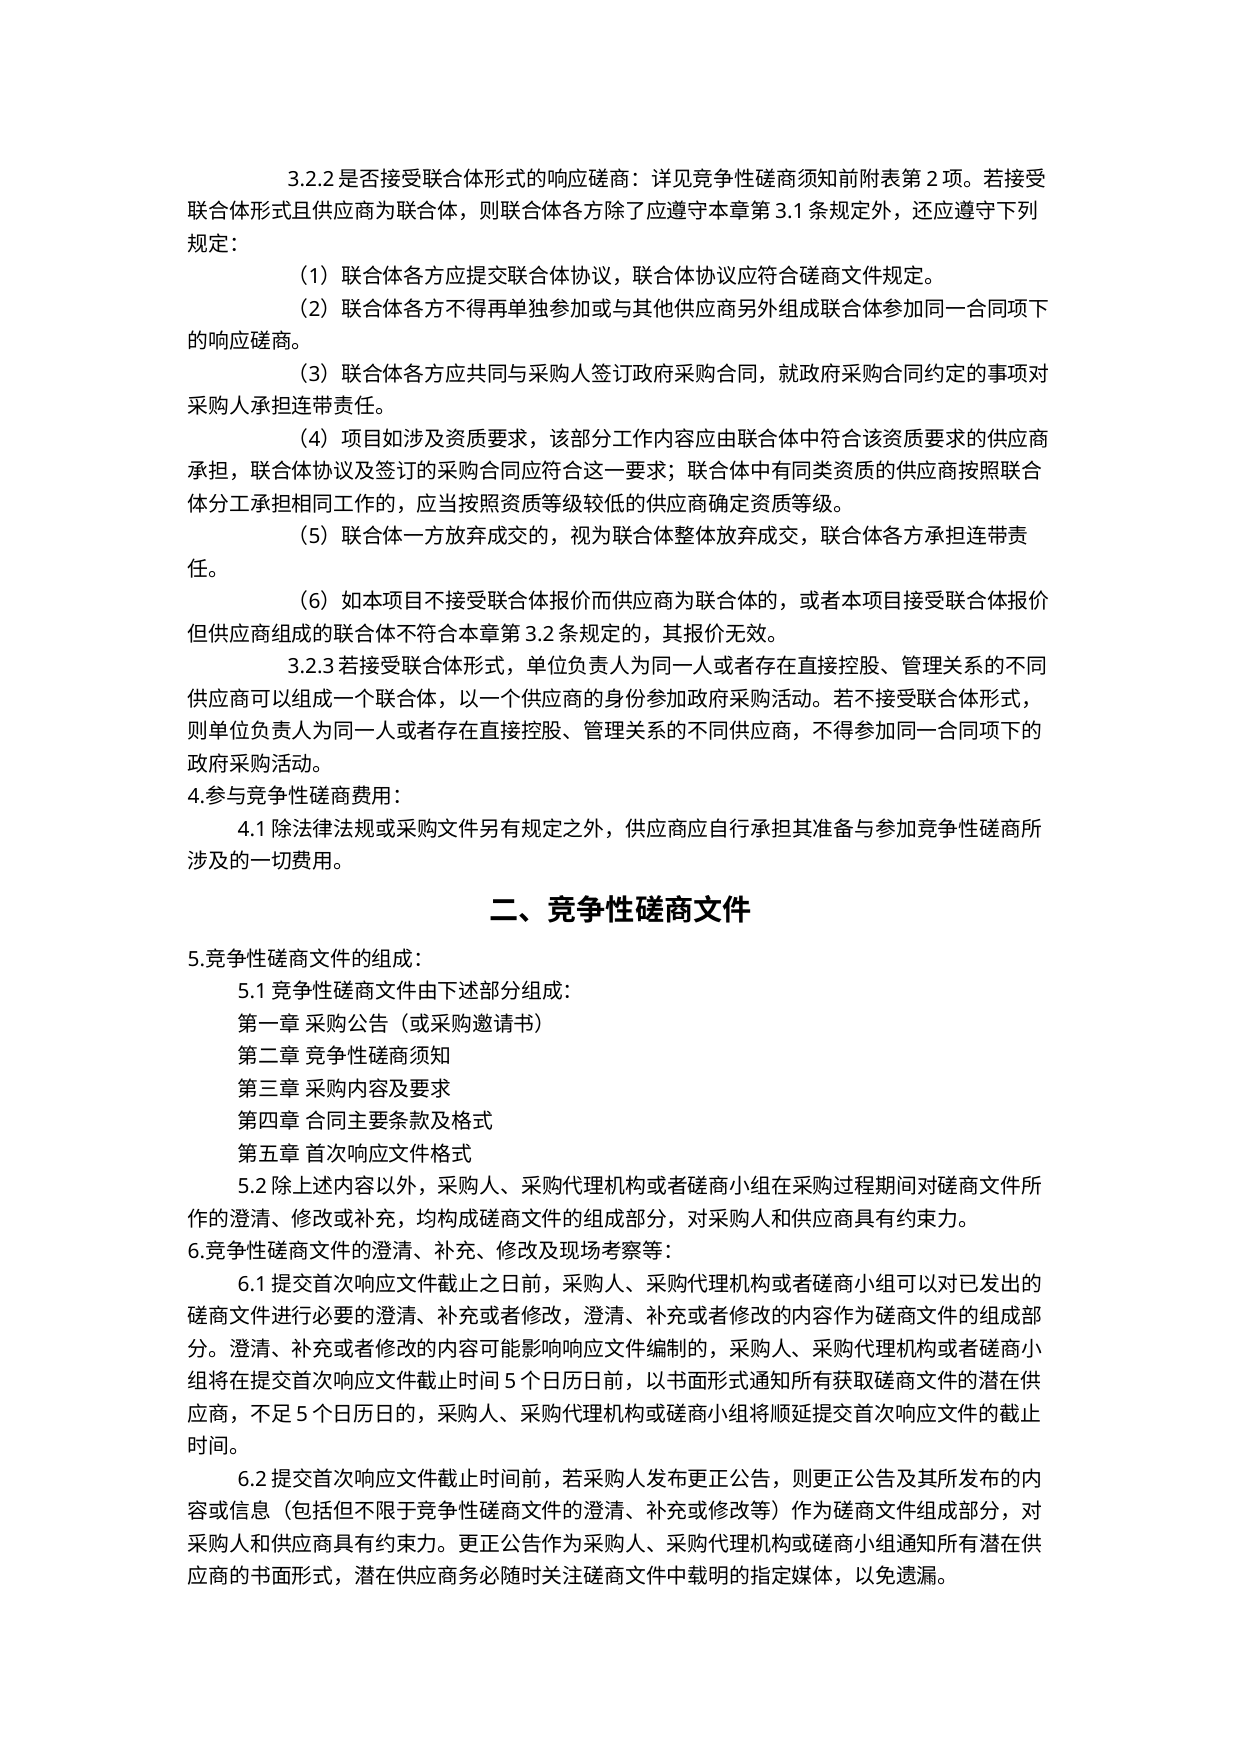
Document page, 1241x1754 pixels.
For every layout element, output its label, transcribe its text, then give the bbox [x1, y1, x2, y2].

text 5.1竞争性磋商文件由下述部分组成： [187, 974, 1053, 1007]
text 5.竞争性磋商文件的组成： [187, 942, 1053, 974]
text 3.2.3若接受联合体形式，单位负责人为同一人或者存在直接控股、管理关系的不同供应商可以组成一个联合体，以一个供应商的身份参加政府采购活动。若不接受联合体形式，则单位负责人为同一人或者存在直接控股、管理关系的不同供应商，不得参加同一合同项下的政府采购活动。 [187, 649, 1053, 779]
text 第一章 采购公告（或采购邀请书） [187, 1007, 1053, 1039]
text 第四章 合同主要条款及格式 [187, 1104, 1053, 1137]
text （5）联合体一方放弃成交的，视为联合体整体放弃成交，联合体各方承担连带责任。 [187, 519, 1053, 584]
text 6.竞争性磋商文件的澄清、补充、修改及现场考察等： [187, 1234, 1053, 1267]
text 6.2提交首次响应文件截止时间前，若采购人发布更正公告，则更正公告及其所发布的内容或信息（包括但不限于竞争性磋商文件的澄清、补充或修改等）作为磋商文件组成部分，对采购人和供应商具有约束力。更正公告作为采购人、采购代理机构或磋商小组通知所有潜在供应商的书面形式，潜在供应商务必随时关注磋商文件中载明的指定媒体，以免遗漏。 [187, 1462, 1053, 1592]
text 5.2除上述内容以外，采购人、采购代理机构或者磋商小组在采购过程期间对磋商文件所作的澄清、修改或补充，均构成磋商文件的组成部分，对采购人和供应商具有约束力。 [187, 1169, 1053, 1234]
text （4）项目如涉及资质要求，该部分工作内容应由联合体中符合该资质要求的供应商承担，联合体协议及签订的采购合同应符合这一要求；联合体中有同类资质的供应商按照联合体分工承担相同工作的，应当按照资质等级较低的供应商确定资质等级。 [187, 422, 1053, 519]
text 第二章 竞争性磋商须知 [187, 1039, 1053, 1072]
text 6.1提交首次响应文件截止之日前，采购人、采购代理机构或者磋商小组可以对已发出的磋商文件进行必要的澄清、补充或者修改，澄清、补充或者修改的内容作为磋商文件的组成部分。澄清、补充或者修改的内容可能影响响应文件编制的，采购人、采购代理机构或者磋商小组将在提交首次响应文件截止时间5个日历日前，以书面形式通知所有获取磋商文件的潜在供应商，不足5个日历日的，采购人、采购代理机构或磋商小组将顺延提交首次响应文件的截止时间。 [187, 1267, 1053, 1462]
text 第五章 首次响应文件格式 [187, 1137, 1053, 1169]
text （1）联合体各方应提交联合体协议，联合体协议应符合磋商文件规定。 [187, 259, 1053, 292]
text 二、竞争性磋商文件 [187, 877, 1053, 942]
text 4.1除法律法规或采购文件另有规定之外，供应商应自行承担其准备与参加竞争性磋商所涉及的一切费用。 [187, 812, 1053, 877]
text （6）如本项目不接受联合体报价而供应商为联合体的，或者本项目接受联合体报价但供应商组成的联合体不符合本章第3.2条规定的，其报价无效。 [187, 584, 1053, 649]
text （3）联合体各方应共同与采购人签订政府采购合同，就政府采购合同约定的事项对采购人承担连带责任。 [187, 357, 1053, 422]
text 4.参与竞争性磋商费用： [187, 779, 1053, 812]
text （2）联合体各方不得再单独参加或与其他供应商另外组成联合体参加同一合同项下的响应磋商。 [187, 292, 1053, 357]
text 第三章 采购内容及要求 [187, 1072, 1053, 1104]
text 3.2.2是否接受联合体形式的响应磋商：详见竞争性磋商须知前附表第2项。若接受联合体形式且供应商为联合体，则联合体各方除了应遵守本章第3.1条规定外，还应遵守下列规定： [187, 162, 1053, 259]
